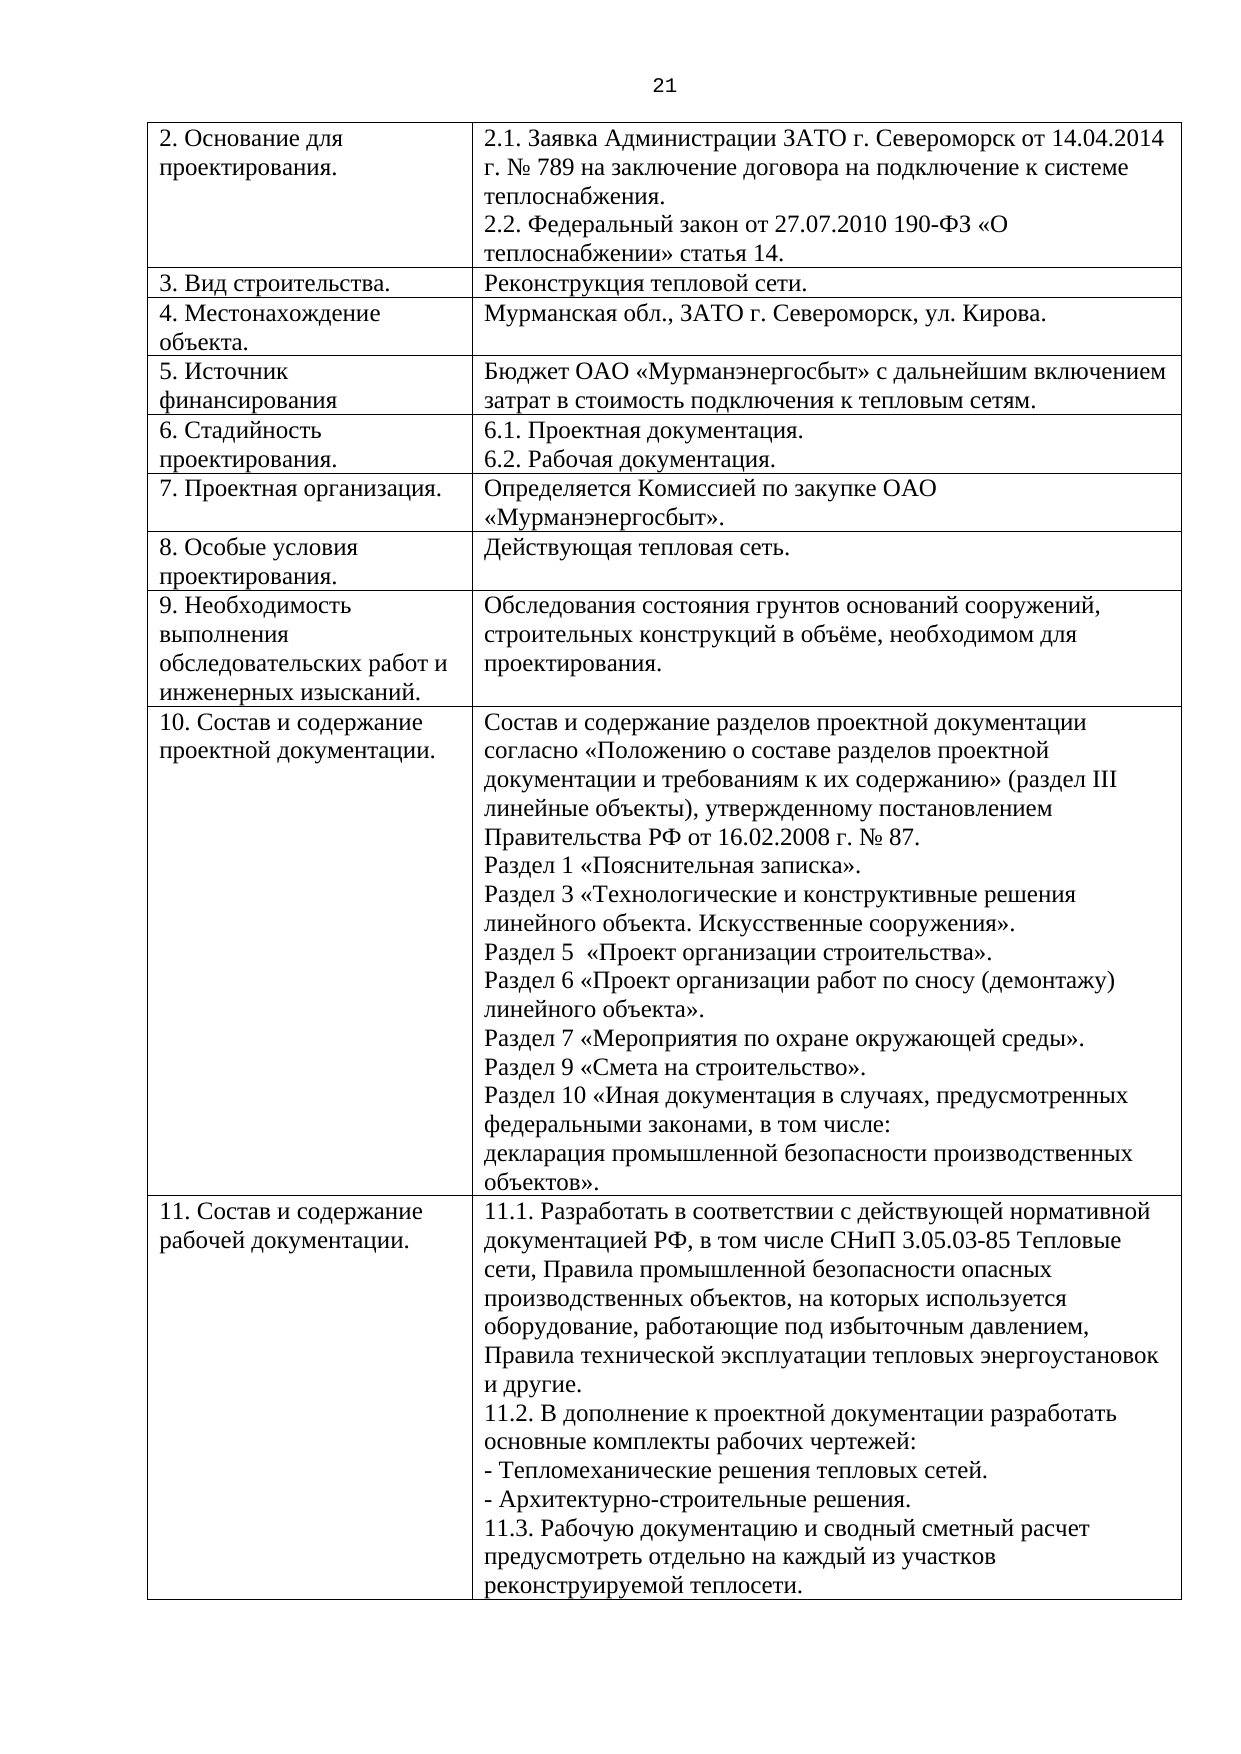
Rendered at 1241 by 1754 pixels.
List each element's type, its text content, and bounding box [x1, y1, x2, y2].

table_cell 6. Стадийность проектирования. [148, 415, 472, 472]
table_cell 11. Состав и содержание рабочей документации. [148, 1196, 472, 1599]
table_cell 10. Состав и содержание проектной документации. [148, 707, 472, 1195]
table_cell Обследования состояния грунтов оснований сооружений, строительных конструкций в объёме, необходимом для проектирования. [473, 591, 1181, 706]
table_cell Бюджет ОАО «Мурманэнергосбыт» с дальнейшим включением затрат в стоимость подключения к тепловым сетям. [473, 356, 1181, 414]
table_cell 9. Необходимость выполнения обследовательских работ и инженерных изысканий. [148, 591, 472, 706]
table_cell 8. Особые условия проектирования. [148, 532, 472, 589]
table_cell Действующая тепловая сеть. [473, 532, 1181, 589]
table_cell Реконструкция тепловой сети. [473, 268, 1181, 297]
table_cell 7. Проектная организация. [148, 474, 472, 531]
table_cell 2.1. Заявка Администрации ЗАТО г. Североморск от 14.04.2014 г. № 789 на заключение договора на подключение к системе теплоснабжения. 2.2. Федеральный закон от 27.07.2010 190-ФЗ «О теплоснабжении» статья 14. [473, 123, 1181, 267]
table_cell 11.1. Разработать в соответствии с действующей нормативной документацией РФ, в том числе СНиП 3.05.03-85 Тепловые сети, Правила промышленной безопасности опасных производственных объектов, на которых используется оборудование, работающие под избыточным давлением, Правила технической эксплуатации тепловых энергоустановок и другие. 11.2. В дополнение к проектной документации разработать основные комплекты рабочих чертежей: - Тепломеханические решения тепловых сетей. - Архитектурно-строительные решения. 11.3. Рабочую документацию и сводный сметный расчет предусмотреть отдельно на каждый из участков реконструируемой теплосети. [473, 1196, 1181, 1599]
table_cell Определяется Комиссией по закупке ОАО «Мурманэнергосбыт». [473, 474, 1181, 531]
table_cell 2. Основание для проектирования. [148, 123, 472, 267]
table_cell 5. Источник финансирования [148, 356, 472, 414]
table_cell Мурманская обл., ЗАТО г. Североморск, ул. Кирова. [473, 298, 1181, 355]
table_cell 6.1. Проектная документация. 6.2. Рабочая документация. [473, 415, 1181, 472]
table_cell Состав и содержание разделов проектной документации согласно «Положению о составе разделов проектной документации и требованиям к их содержанию» (раздел III линейные объекты), утвержденному постановлением Правительства РФ от 16.02.2008 г. № 87. Раздел 1 «Пояснительная записка». Раздел 3 «Технологические и конструктивные решения линейного объекта. Искусственные сооружения». Раздел 5 «Проект организации строительства». Раздел 6 «Проект организации работ по сносу (демонтажу) линейного объекта». Раздел 7 «Мероприятия по охране окружающей среды». Раздел 9 «Смета на строительство». Раздел 10 «Иная документация в случаях, предусмотренных федеральными законами, в том числе: декларация промышленной безопасности производственных объектов». [473, 707, 1181, 1195]
table_cell 4. Местонахождение объекта. [148, 298, 472, 355]
table_cell 3. Вид строительства. [148, 268, 472, 297]
